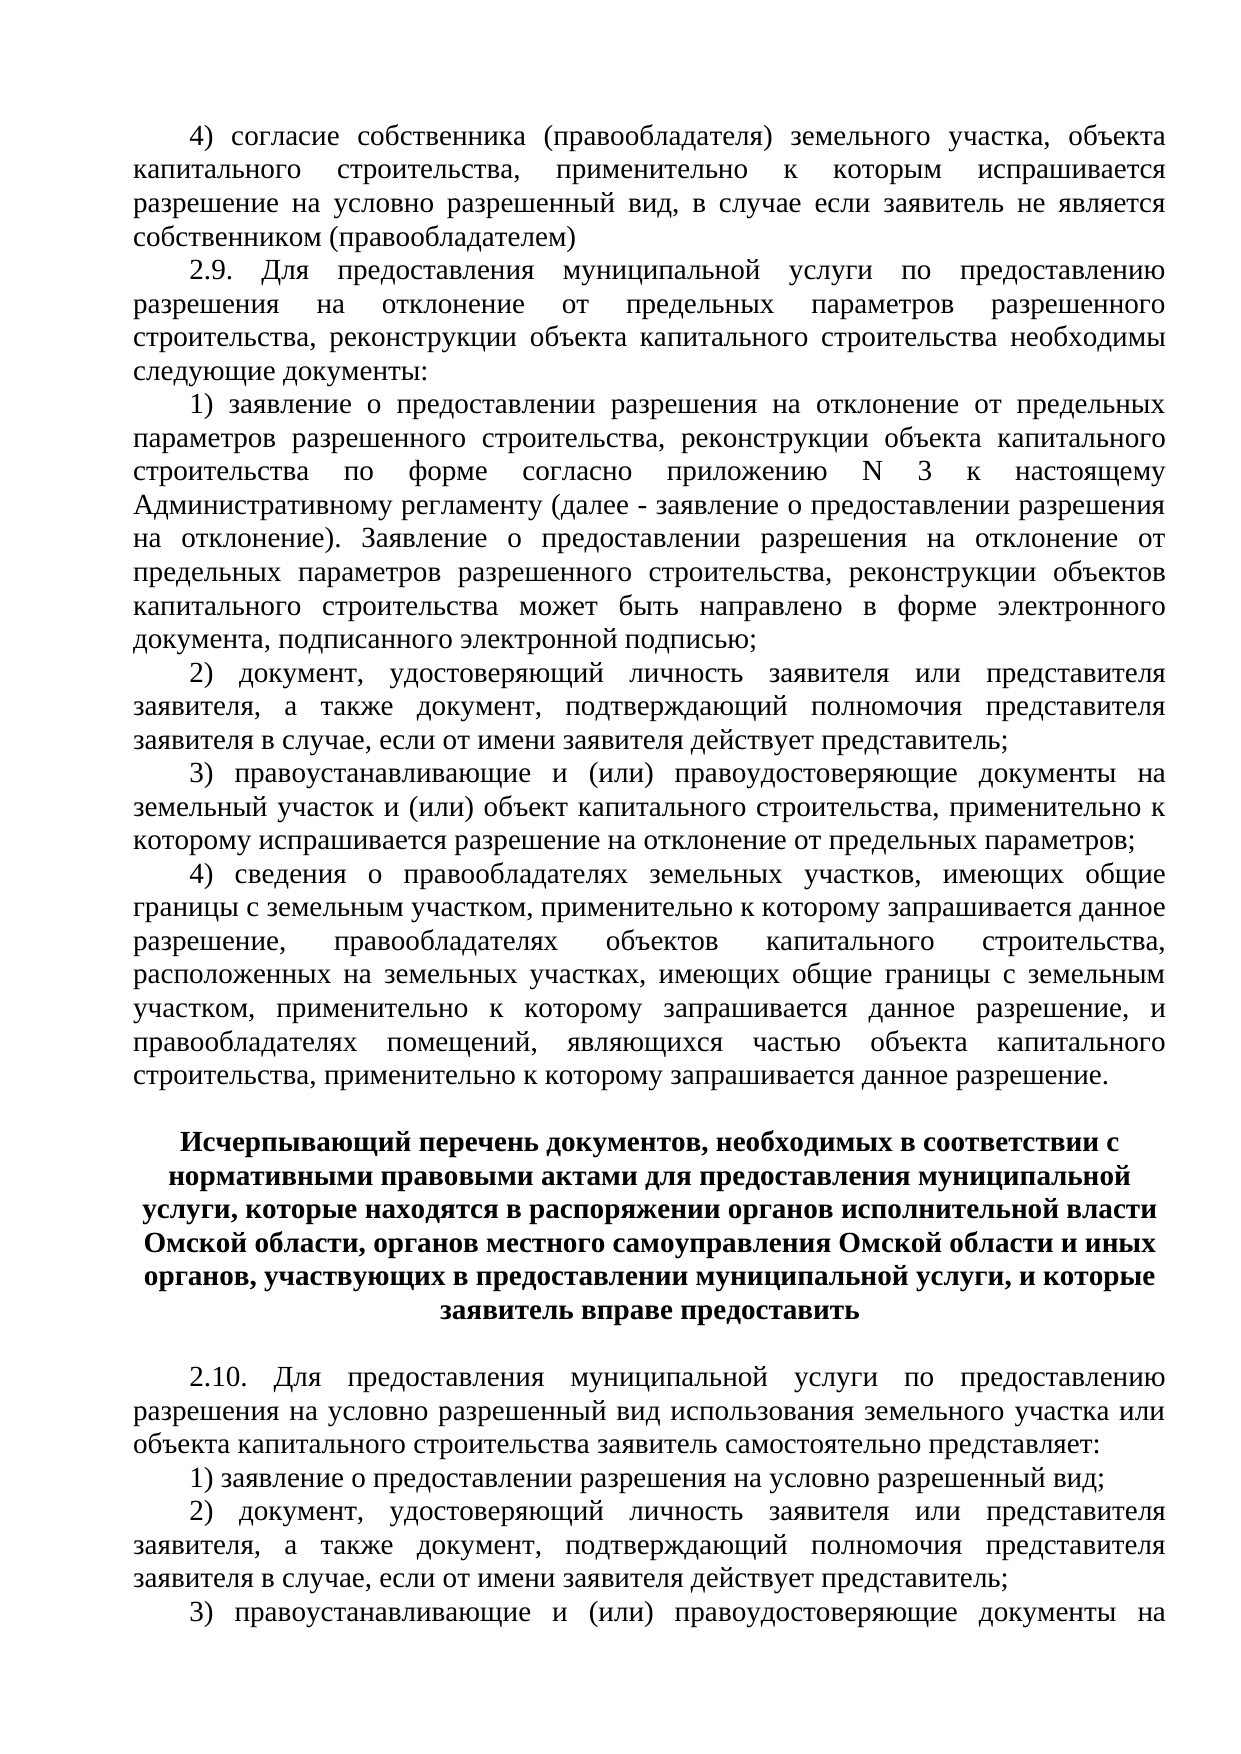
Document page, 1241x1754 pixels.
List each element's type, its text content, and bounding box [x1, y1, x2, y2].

text 4) сведения о правообладателях земельных участков, имеющих общие границы с земельным участком, применительно к которому запрашивается данное разрешение, правообладателях объектов капитального строительства, расположенных на земельных участках, имеющих общие границы с земельным участком, применительно к которому запрашивается данное разрешение, и правообладателях помещений, являющихся частью объекта капитального строительства, применительно к которому запрашивается данное разрешение. [133, 856, 1167, 1091]
text 2.9. Для предоставления муниципальной услуги по предоставлению разрешения на отклонение от предельных параметров разрешенного строительства, реконструкции объекта капитального строительства необходимы следующие документы: [133, 252, 1167, 386]
text 3) правоустанавливающие и (или) правоудостоверяющие документы на земельный участок и (или) объект капитального строительства, применительно к которому испрашивается разрешение на отклонение от предельных параметров; [133, 755, 1167, 856]
text 1) заявление о предоставлении разрешения на отклонение от предельных параметров разрешенного строительства, реконструкции объекта капитального строительства по форме согласно приложению N 3 к настоящему Административному регламенту (далее - заявление о предоставлении разрешения на отклонение). Заявление о предоставлении разрешения на отклонение от предельных параметров разрешенного строительства, реконструкции объектов капитального строительства может быть направлено в форме электронного документа, подписанного электронной подписью; [133, 386, 1167, 655]
text 1) заявление о предоставлении разрешения на условно разрешенный вид; [133, 1460, 1167, 1493]
text 2.10. Для предоставления муниципальной услуги по предоставлению разрешения на условно разрешенный вид использования земельного участка или объекта капитального строительства заявитель самостоятельно представляет: [133, 1359, 1167, 1460]
text Исчерпывающий перечень документов, необходимых в соответствии с нормативными правовыми актами для предоставления муниципальной услуги, которые находятся в распоряжении органов исполнительной власти Омской области, органов местного самоуправления Омской области и иных органов, участвующих в предоставлении муниципальной услуги, и которые заявитель вправе предоставить [133, 1124, 1167, 1326]
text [133, 1594, 1167, 1627]
text 4) согласие собственника (правообладателя) земельного участка, объекта капитального строительства, применительно к которым испрашивается разрешение на условно разрешенный вид, в случае если заявитель не является собственником (правообладателем) [133, 118, 1167, 252]
